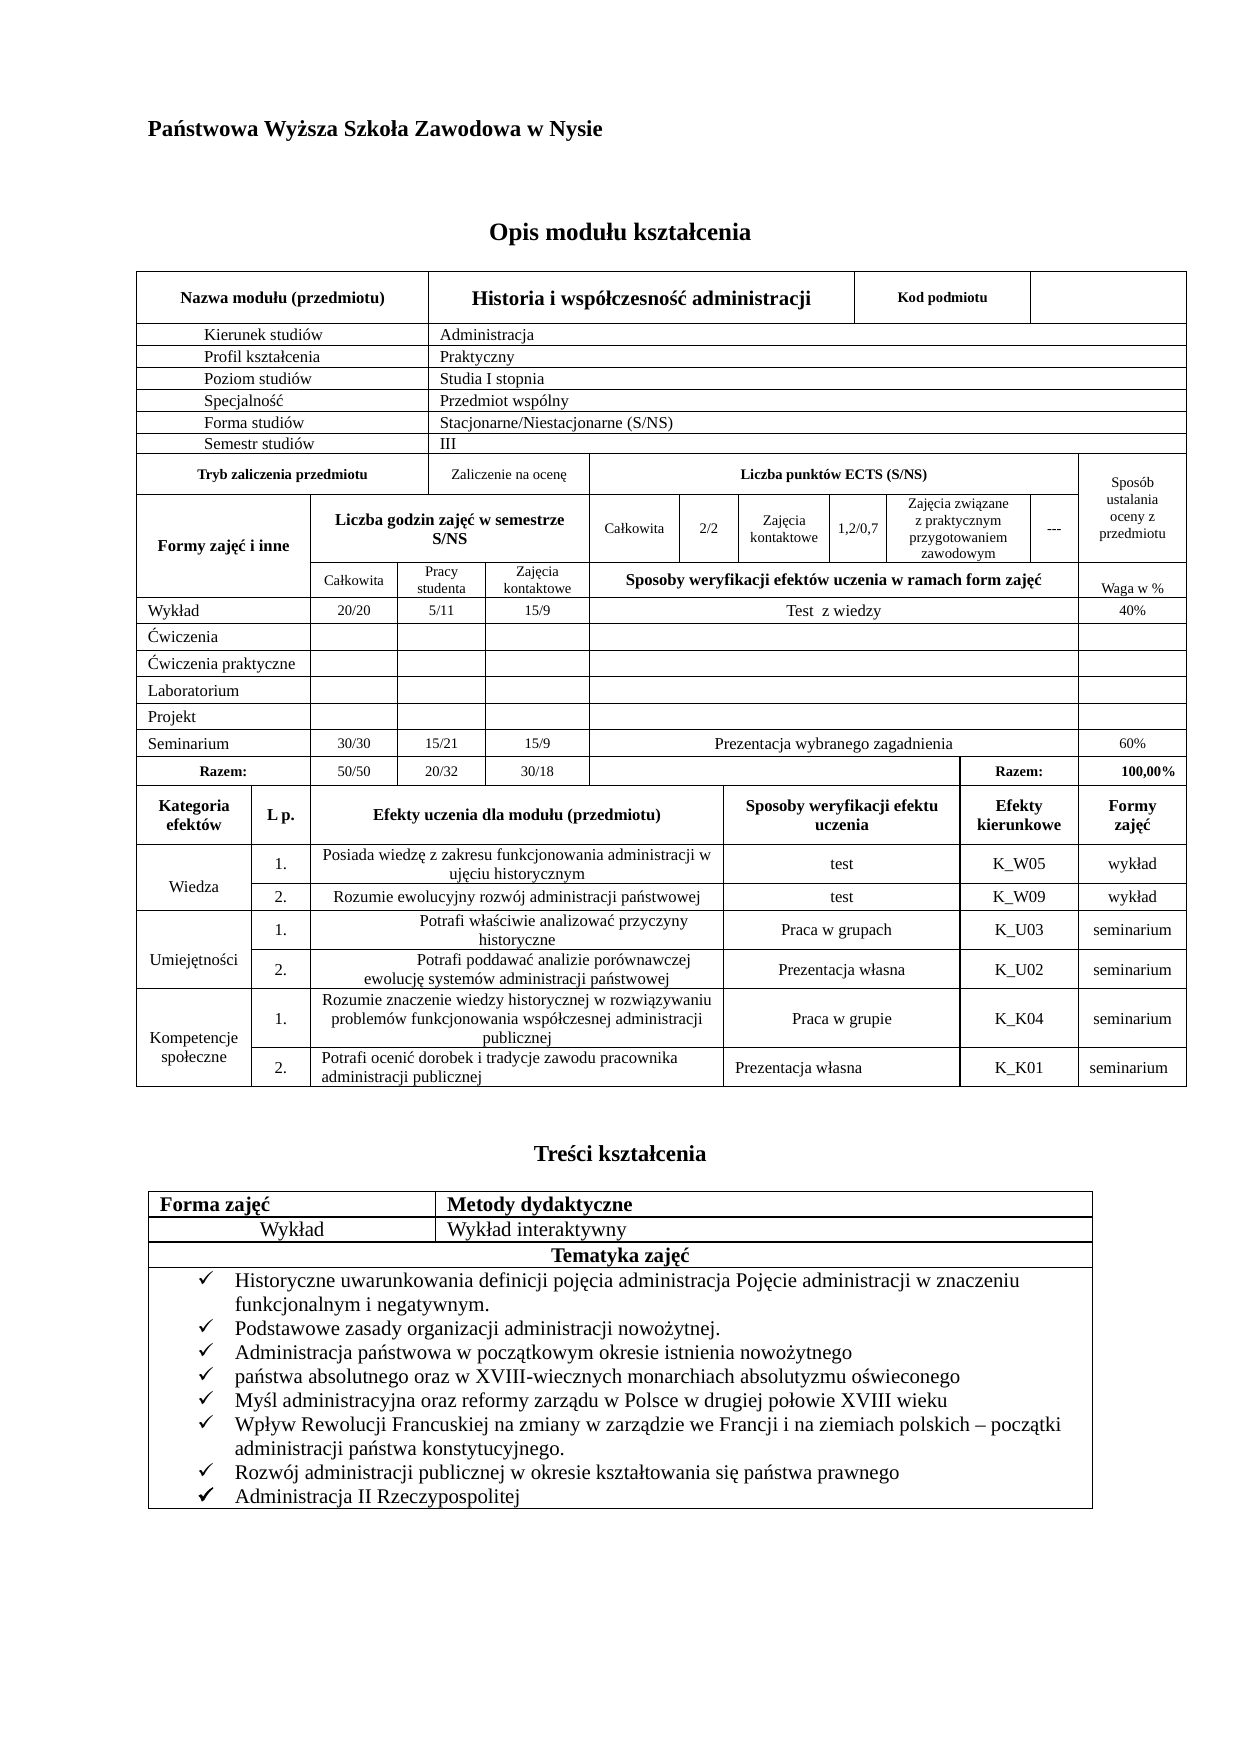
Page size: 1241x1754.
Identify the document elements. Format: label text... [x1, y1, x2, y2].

table_cell Prezentacja własna [724, 1048, 959, 1086]
table_header Historia i współczesność administracji [429, 272, 854, 323]
table_header Metody dydaktyczne [436, 1192, 1092, 1216]
text Treści kształcenia [148, 1140, 1092, 1167]
table_cell Specjalność [137, 390, 428, 411]
table_cell 15/9 [486, 730, 589, 756]
table_cell [1079, 704, 1186, 729]
table_cell K_K04 [961, 989, 1078, 1047]
table_cell Zajęcia kontaktowe [486, 563, 589, 597]
table_cell Sposoby weryfikacji efektów uczenia w ramach form zajęć [590, 563, 1078, 597]
table_cell Projekt [137, 704, 310, 729]
table_cell Kierunek studiów [137, 324, 428, 345]
table_header Forma zajęć [149, 1192, 435, 1216]
table_cell Ćwiczenia praktyczne [137, 651, 310, 676]
table_cell Studia I stopnia [429, 368, 1186, 389]
table_cell Efekty uczenia dla modułu (przedmiotu) [311, 786, 723, 843]
table_cell [311, 704, 397, 729]
table_header Nazwa modułu (przedmiotu) [137, 272, 428, 323]
table_cell seminarium [1079, 950, 1186, 988]
table_cell [590, 651, 1078, 676]
table_cell 100,00% [1079, 757, 1186, 785]
table_cell seminarium [1079, 911, 1186, 949]
table_cell III [429, 434, 1186, 453]
table_cell 50/50 [311, 757, 397, 785]
table_cell Całkowita [311, 563, 397, 597]
table_cell 2/2 [680, 495, 738, 562]
table_cell Liczba punktów ECTS (S/NS) [590, 454, 1078, 494]
table_cell 20/32 [398, 757, 485, 785]
table_cell Semestr studiów [137, 434, 428, 453]
table_cell Zajęcia związane z praktycznym przygotowaniem zawodowym [887, 495, 1030, 562]
table_cell [1079, 651, 1186, 676]
table_cell 30/18 [486, 757, 589, 785]
table_cell Przedmiot wspólny [429, 390, 1186, 411]
table_cell Całkowita [590, 495, 679, 562]
table_cell K_W05 [961, 845, 1078, 883]
table_cell [311, 677, 397, 703]
table_cell Sposób ustalania oceny z przedmiotu [1079, 454, 1186, 562]
table_cell Praca w grupie [724, 989, 959, 1047]
table_cell 15/9 [486, 598, 589, 623]
table_cell Potrafi poddawać analizie porównawczej ewolucję systemów administracji państwowej [311, 950, 723, 988]
table_cell [590, 704, 1078, 729]
table_cell L p. [252, 786, 310, 843]
table_cell Potrafi ocenić dorobek i tradycje zawodu pracownika administracji publicznej [311, 1048, 723, 1086]
table_cell Kompetencje społeczne [137, 989, 251, 1086]
table_cell [486, 677, 589, 703]
table_cell [486, 624, 589, 650]
table_cell 1. [252, 845, 310, 883]
table_cell 60% [1079, 730, 1186, 756]
table_cell Stacjonarne/Niestacjonarne (S/NS) [429, 412, 1186, 432]
table_cell Posiada wiedzę z zakresu funkcjonowania administracji w ujęciu historycznym [311, 845, 723, 883]
table_cell Rozumie znaczenie wiedzy historycznej w rozwiązywaniu problemów funkcjonowania współczesnej administracji publicznej [311, 989, 723, 1047]
table_cell Prezentacja wybranego zagadnienia [590, 730, 1078, 756]
table_cell Razem: [961, 757, 1078, 785]
table_cell 1. [252, 989, 310, 1047]
table_cell [1079, 624, 1186, 650]
table_cell Zajęcia kontaktowe [739, 495, 829, 562]
table_cell 30/30 [311, 730, 397, 756]
table_cell Zaliczenie na ocenę [429, 454, 589, 494]
table_cell Wykład interaktywny [436, 1218, 1092, 1241]
table_cell Formy zajęć i inne [137, 495, 310, 597]
table_header [1031, 272, 1186, 323]
table_cell Ćwiczenia [137, 624, 310, 650]
table_cell 15/21 [398, 730, 485, 756]
table_cell seminarium [1079, 1048, 1186, 1086]
table_cell 2. [252, 950, 310, 988]
table_cell Praca w grupach [724, 911, 959, 949]
table_cell [590, 757, 959, 785]
table_cell 20/20 [311, 598, 397, 623]
table_cell Seminarium [137, 730, 310, 756]
table_cell Poziom studiów [137, 368, 428, 389]
table_cell [486, 704, 589, 729]
table_cell [590, 677, 1078, 703]
table_cell 1. [252, 911, 310, 949]
table_cell [311, 624, 397, 650]
table_cell [486, 651, 589, 676]
table_cell Wykład [149, 1218, 435, 1241]
table_cell Administracja [429, 324, 1186, 345]
table_cell seminarium [1079, 989, 1186, 1047]
table_cell wykład [1079, 845, 1186, 883]
table_cell Sposoby weryfikacji efektu uczenia [724, 786, 959, 843]
table_cell Umiejętności [137, 911, 251, 988]
table_cell [398, 677, 485, 703]
table_cell --- [1031, 495, 1078, 562]
table_cell Potrafi właściwie analizować przyczyny historyczne [311, 911, 723, 949]
table_cell K_W09 [961, 884, 1078, 909]
table_cell Forma studiów [137, 412, 428, 432]
table_header Kod podmiotu [855, 272, 1030, 323]
table_cell 5/11 [398, 598, 485, 623]
table_cell 40% [1079, 598, 1186, 623]
table_cell Razem: [137, 757, 310, 785]
table_cell Historyczne uwarunkowania definicji pojęcia administracja Pojęcie administracji w znaczeniu funkcjonalnym i negatywnym. Podstawowe zasady organizacji administracji nowożytnej. Administracja państwowa w początkowym okresie istnienia nowożytnego państwa absolutnego oraz w XVIII-wiecznych monarchiach absolutyzmu oświeconego Myśl administracyjna oraz reformy zarządu w Polsce w drugiej połowie XVIII wieku Wpływ Rewolucji Francuskiej na zmiany w zarządzie we Francji i na ziemiach polskich – początki administracji państwa konstytucyjnego. Rozwój administracji publicznej w okresie kształtowania się państwa prawnego Administracja II Rzeczypospolitej [149, 1268, 1092, 1508]
text Opis modułu kształcenia [148, 217, 1092, 246]
table_cell Prezentacja własna [724, 950, 959, 988]
table_cell [311, 651, 397, 676]
table_cell 1,2/0,7 [830, 495, 886, 562]
table_cell test [724, 845, 959, 883]
table_cell K_U03 [961, 911, 1078, 949]
table_cell [398, 624, 485, 650]
table_cell wykład [1079, 884, 1186, 909]
table_cell [398, 651, 485, 676]
table_cell Efekty kierunkowe [961, 786, 1078, 843]
table_cell test [724, 884, 959, 909]
table_cell Waga w % [1079, 563, 1186, 597]
table_cell Pracy studenta [398, 563, 485, 597]
table_cell Laboratorium [137, 677, 310, 703]
table_cell Tryb zaliczenia przedmiotu [137, 454, 428, 494]
table_cell [590, 624, 1078, 650]
table_cell Profil kształcenia [137, 346, 428, 367]
text Państwowa Wyższa Szkoła Zawodowa w Nysie [148, 115, 1092, 141]
table_cell 2. [252, 884, 310, 909]
table_cell Praktyczny [429, 346, 1186, 367]
table_cell Tematyka zajęć [149, 1243, 1092, 1267]
table_cell Wiedza [137, 845, 251, 909]
table_cell K_U02 [961, 950, 1078, 988]
table_cell Wykład [137, 598, 310, 623]
table_cell Test z wiedzy [590, 598, 1078, 623]
table_cell Liczba godzin zajęć w semestrze S/NS [311, 495, 589, 562]
table_cell Rozumie ewolucyjny rozwój administracji państwowej [311, 884, 723, 909]
table_cell Formy zajęć [1079, 786, 1186, 843]
table_cell [398, 704, 485, 729]
table_cell [1079, 677, 1186, 703]
table_cell K_K01 [961, 1048, 1078, 1086]
table_cell 2. [252, 1048, 310, 1086]
table_cell Kategoria efektów [137, 786, 251, 843]
